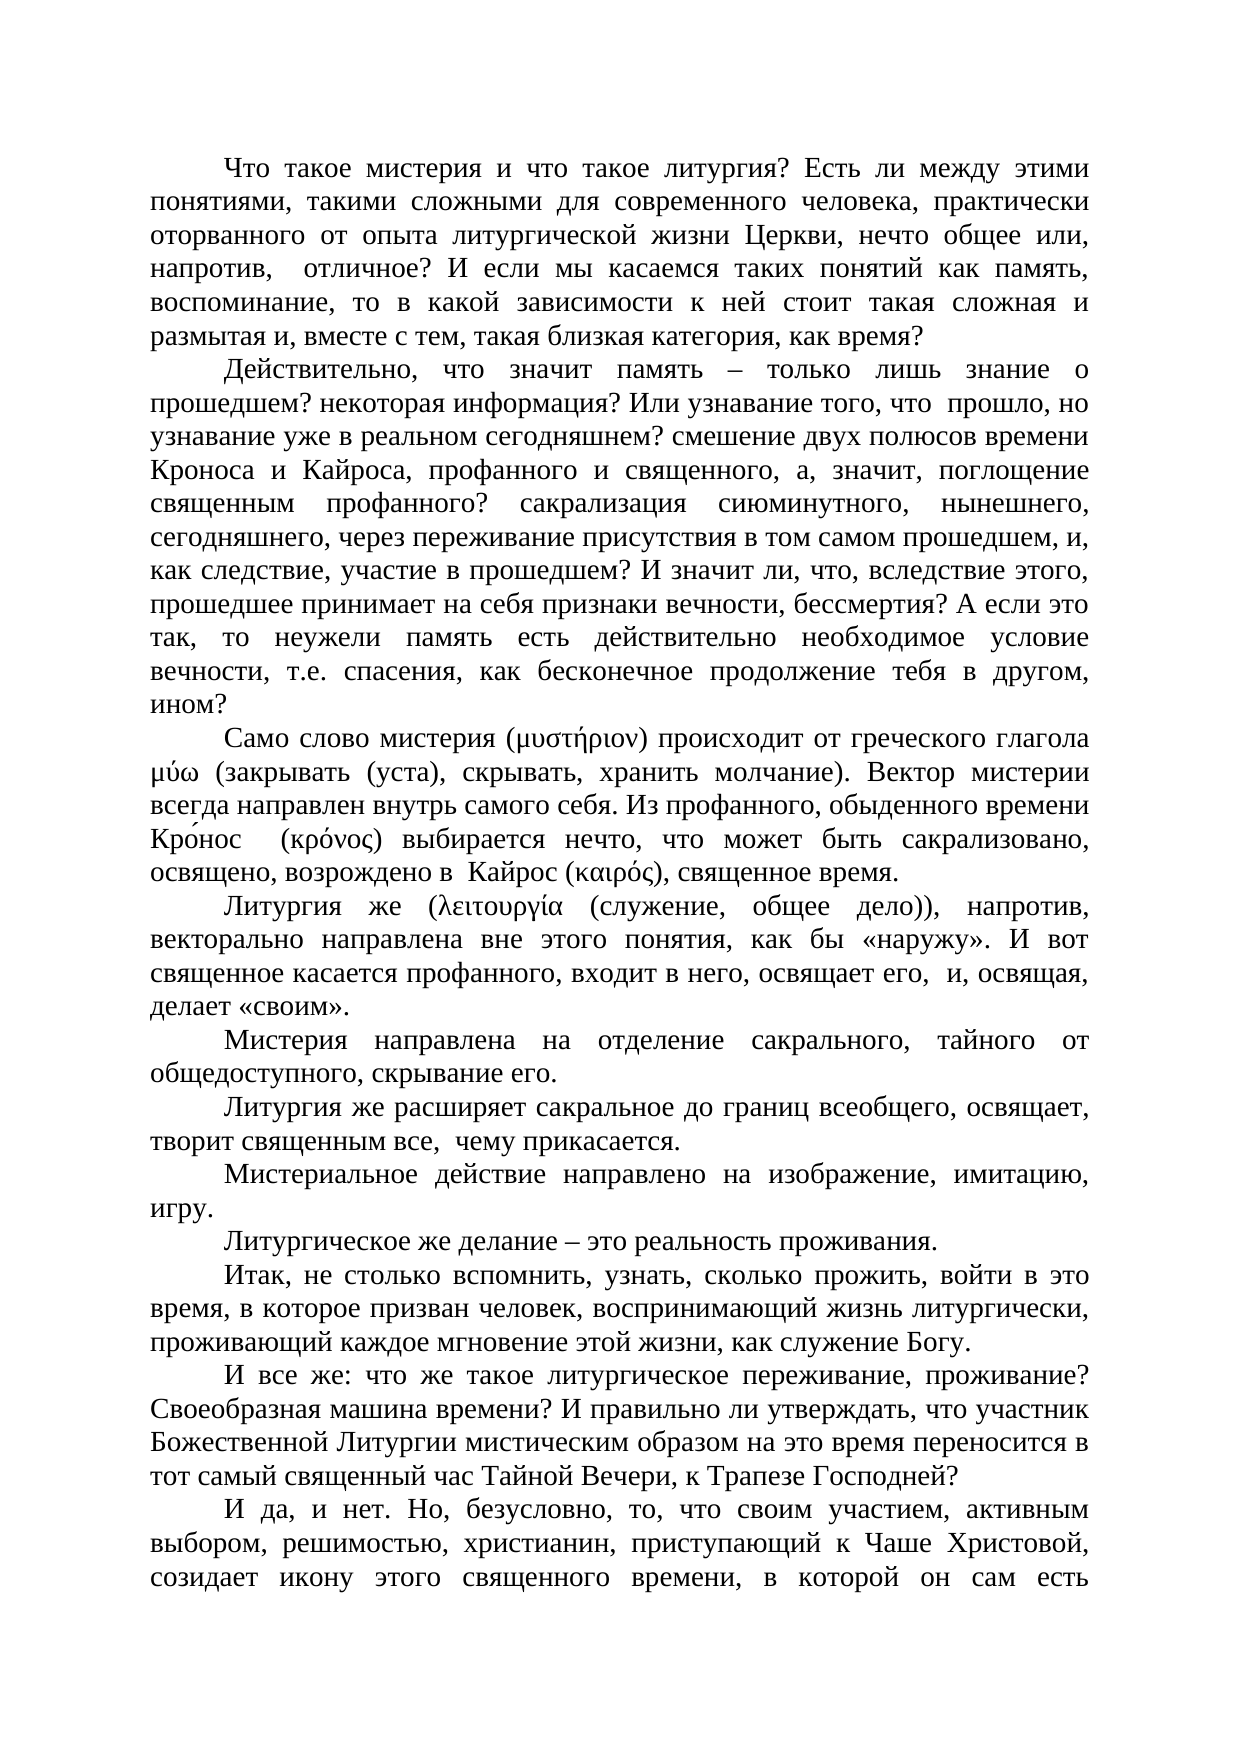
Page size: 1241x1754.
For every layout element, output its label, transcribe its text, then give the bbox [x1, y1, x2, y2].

text Итак, не столько вспомнить, узнать, сколько прожить, войти в это время, в которое призван человек, воспринимающий жизнь литургически, проживающий каждое мгновение этой жизни, как служение Богу. [150, 1257, 1090, 1357]
text Что такое мистерия и что такое литургия? Есть ли между этими понятиями, такими сложными для современного человека, практически оторванного от опыта литургической жизни Церкви, нечто общее или, напротив, отличное? И если мы касаемся таких понятий как память, воспоминание, то в какой зависимости к ней стоит такая сложная и размытая и, вместе с тем, такая близкая категория, как время? [150, 150, 1090, 351]
text Действительно, что значит память – только лишь знание о прошедшем? некоторая информация? Или узнавание того, что прошло, но узнавание уже в реальном сегодняшнем? смешение двух полюсов времени Кроноса и Кайроса, профанного и священного, а, значит, поглощение священным профанного? сакрализация сиюминутного, нынешнего, сегодняшнего, через переживание присутствия в том самом прошедшем, и, как следствие, участие в прошедшем? И значит ли, что, вследствие этого, прошедшее принимает на себя признаки вечности, бессмертия? А если это так, то неужели память есть действительно необходимое условие вечности, т.е. спасения, как бесконечное продолжение тебя в другом, ином? [150, 351, 1090, 720]
text Литургия же (λειτουργία (служение, общее дело)), напротив, векторально направлена вне этого понятия, как бы «наружу». И вот священное касается профанного, входит в него, освящает его, и, освящая, делает «своим». [150, 888, 1090, 1022]
text И все же: что же такое литургическое переживание, проживание? Своеобразная машина времени? И правильно ли утверждать, что участник Божественной Литургии мистическим образом на это время переносится в тот самый священный час Тайной Вечери, к Трапезе Господней? [150, 1357, 1090, 1492]
text Мистерия направлена на отделение сакрального, тайного от общедоступного, скрывание его. [150, 1022, 1090, 1089]
text Литургическое же делание – это реальность проживания. [150, 1223, 1090, 1257]
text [150, 1492, 1090, 1592]
text Литургия же расширяет сакральное до границ всеобщего, освящает, творит священным все, чему прикасается. [150, 1089, 1090, 1156]
text Мистериальное действие направлено на изображение, имитацию, игру. [150, 1156, 1090, 1223]
text Само слово мистерия (μυστήριον) происходит от греческого глагола μύω (закрывать (уста), скрывать, хранить молчание). Вектор мистерии всегда направлен внутрь самого себя. Из профанного, обыденного времени Кро́нос (кρόνος) выбирается нечто, что может быть сакрализовано, освящено, возрождено в Кайрос (καιρός), священное время. [150, 720, 1090, 888]
